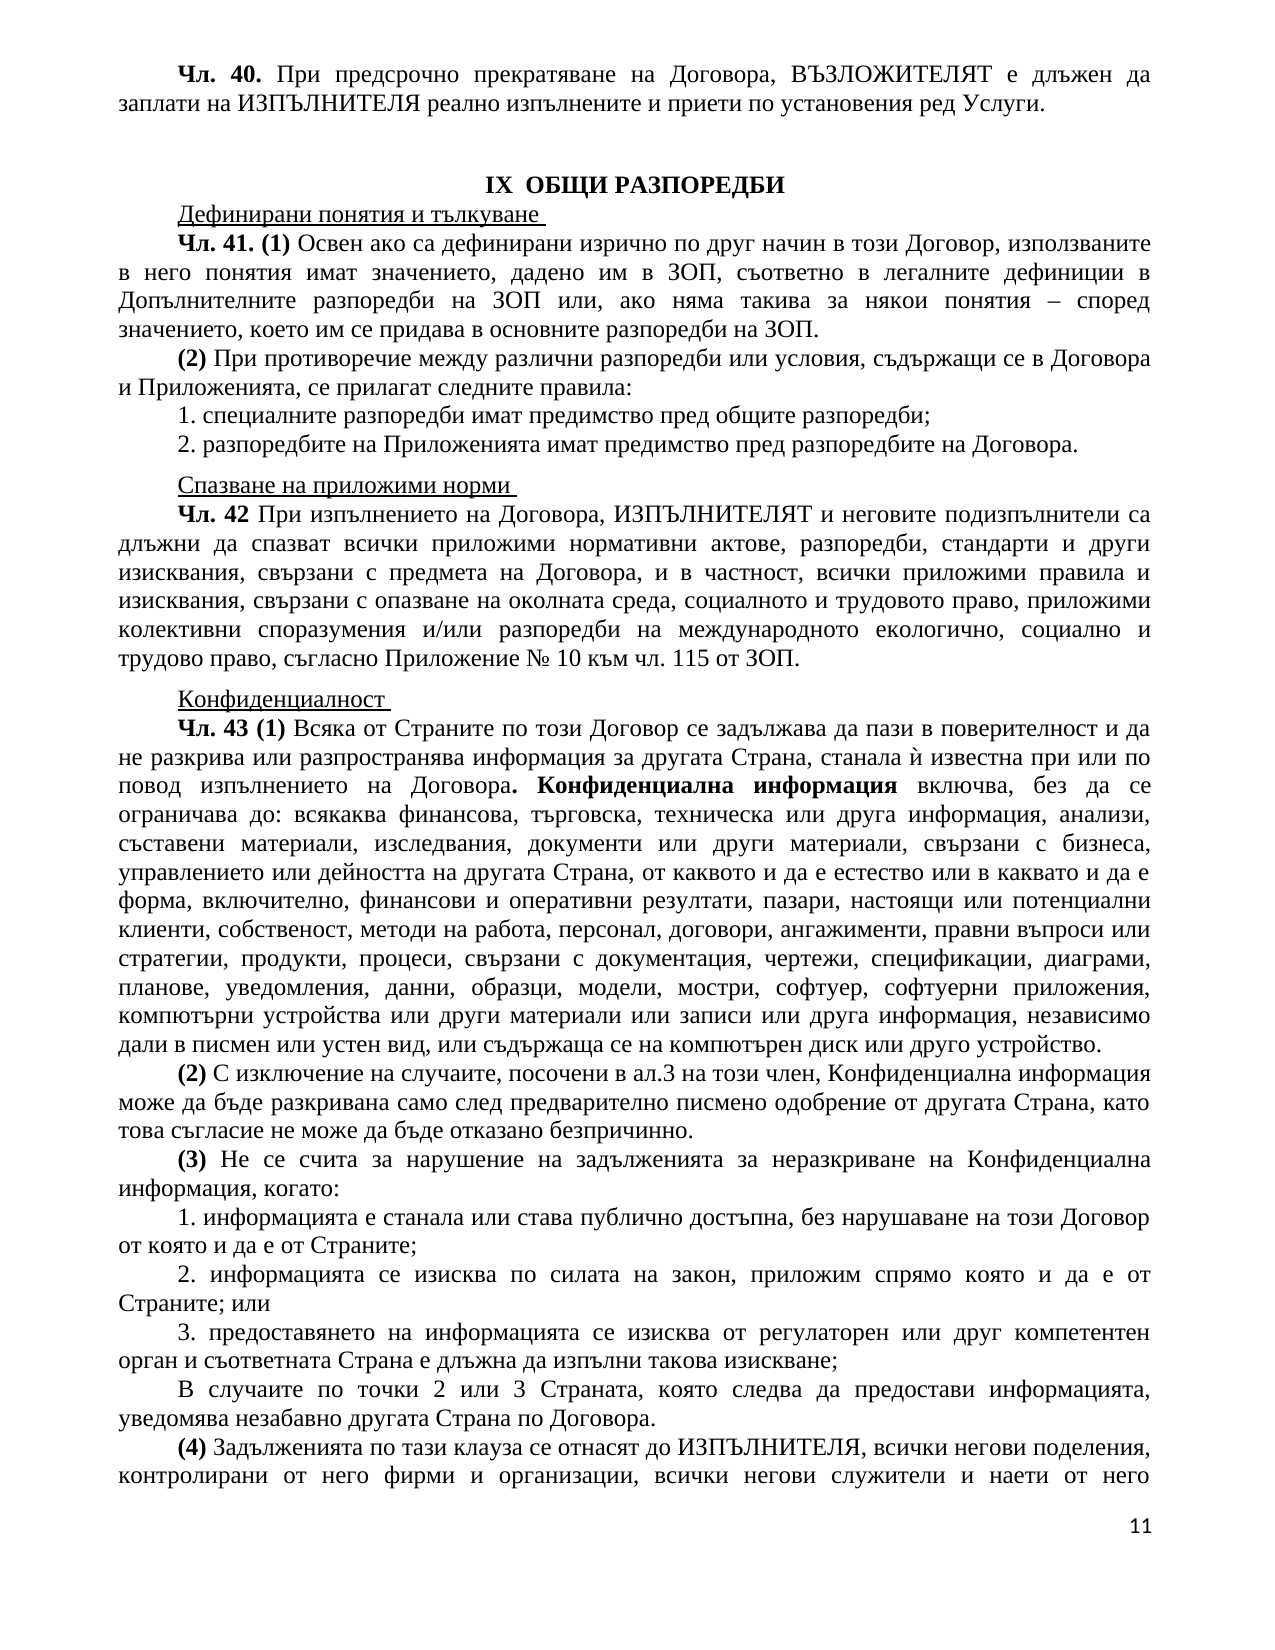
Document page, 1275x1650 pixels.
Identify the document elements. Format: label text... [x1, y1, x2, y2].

text Чл. 40. При предсрочно прекратяване на Договора, ВЪЗЛОЖИТЕЛЯТ е длъжен да заплати на ИЗПЪЛНИТЕЛЯ реално изпълнените и приети по установения ред Услуги. [118, 59, 1152, 117]
text 1. специалните разпоредби имат предимство пред общите разпоредби; [118, 400, 1152, 429]
text (3) Не се счита за нарушение на задълженията за неразкриване на Конфиденциална информация, когато: [118, 1144, 1152, 1202]
text 2. информацията се изисква по силата на закон, приложим спрямо която и да е от Страните; или [118, 1259, 1152, 1317]
text IХ ОБЩИ РАЗПОРЕДБИ [118, 170, 1152, 199]
text 1. информацията е станала или става публично достъпна, без нарушаване на този Договор от която и да е от Страните; [118, 1202, 1152, 1259]
text Чл. 42 При изпълнението на Договора, ИЗПЪЛНИТЕЛЯТ и неговите подизпълнители са длъжни да спазват всички приложими нормативни актове, разпоредби, стандарти и други изисквания, свързани с предмета на Договора, и в частност, всички приложими правила и изисквания, свързани с опазване на околната среда, социалното и трудовото право, приложими колективни споразумения и/или разпоредби на международното екологично, социално и трудово право, съгласно Приложение № 10 към чл. 115 от ЗОП. [118, 499, 1152, 672]
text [118, 1432, 1152, 1489]
text 2. разпоредбите на Приложенията имат предимство пред разпоредбите на Договора. [118, 429, 1152, 458]
text (2) С изключение на случаите, посочени в ал.3 на този член, Конфиденциална информация може да бъде разкривана само след предварително писмено одобрение от другата Страна, като това съгласие не може да бъде отказано безпричинно. [118, 1058, 1152, 1144]
text Конфиденциалност [118, 684, 1152, 713]
text 3. предоставянето на информацията се изисква от регулаторен или друг компетентен орган и съответната Страна е длъжна да изпълни такова изискване; [118, 1317, 1152, 1374]
text В случаите по точки 2 или 3 Страната, която следва да предостави информацията, уведомява незабавно другата Страна по Договора. [118, 1374, 1152, 1432]
text Дефинирани понятия и тълкуване [118, 199, 1152, 228]
text Спазване на приложими норми [118, 470, 1152, 499]
text Чл. 41. (1) Освен ако са дефинирани изрично по друг начин в този Договор, използваните в него понятия имат значението, дадено им в ЗОП, съответно в легалните дефиниции в Допълнителните разпоредби на ЗОП или, ако няма такива за някои понятия – според значението, което им се придава в основните разпоредби на ЗОП. [118, 228, 1152, 343]
text (2) При противоречие между различни разпоредби или условия, съдържащи се в Договора и Приложенията, се прилагат следните правила: [118, 343, 1152, 400]
text Чл. 43 (1) Всяка от Страните по този Договор се задължава да пази в поверителност и да не разкрива или разпространява информация за другата Страна, станала ѝ известна при или по повод изпълнението на Договора. Конфиденциална информация включва, без да се ограничава до: всякаква финансова, търговска, техническа или друга информация, анализи, съставени материали, изследвания, документи или други материали, свързани с бизнеса, управлението или дейността на другата Страна, от каквото и да е естество или в каквато и да е форма, включително, финансови и оперативни резултати, пазари, настоящи или потенциални клиенти, собственост, методи на работа, персонал, договори, ангажименти, правни въпроси или стратегии, продукти, процеси, свързани с документация, чертежи, спецификации, диаграми, планове, уведомления, данни, образци, модели, мостри, софтуер, софтуерни приложения, компютърни устройства или други материали или записи или друга информация, независимо дали в писмен или устен вид, или съдържаща се на компютърен диск или друго устройство. [118, 713, 1152, 1058]
